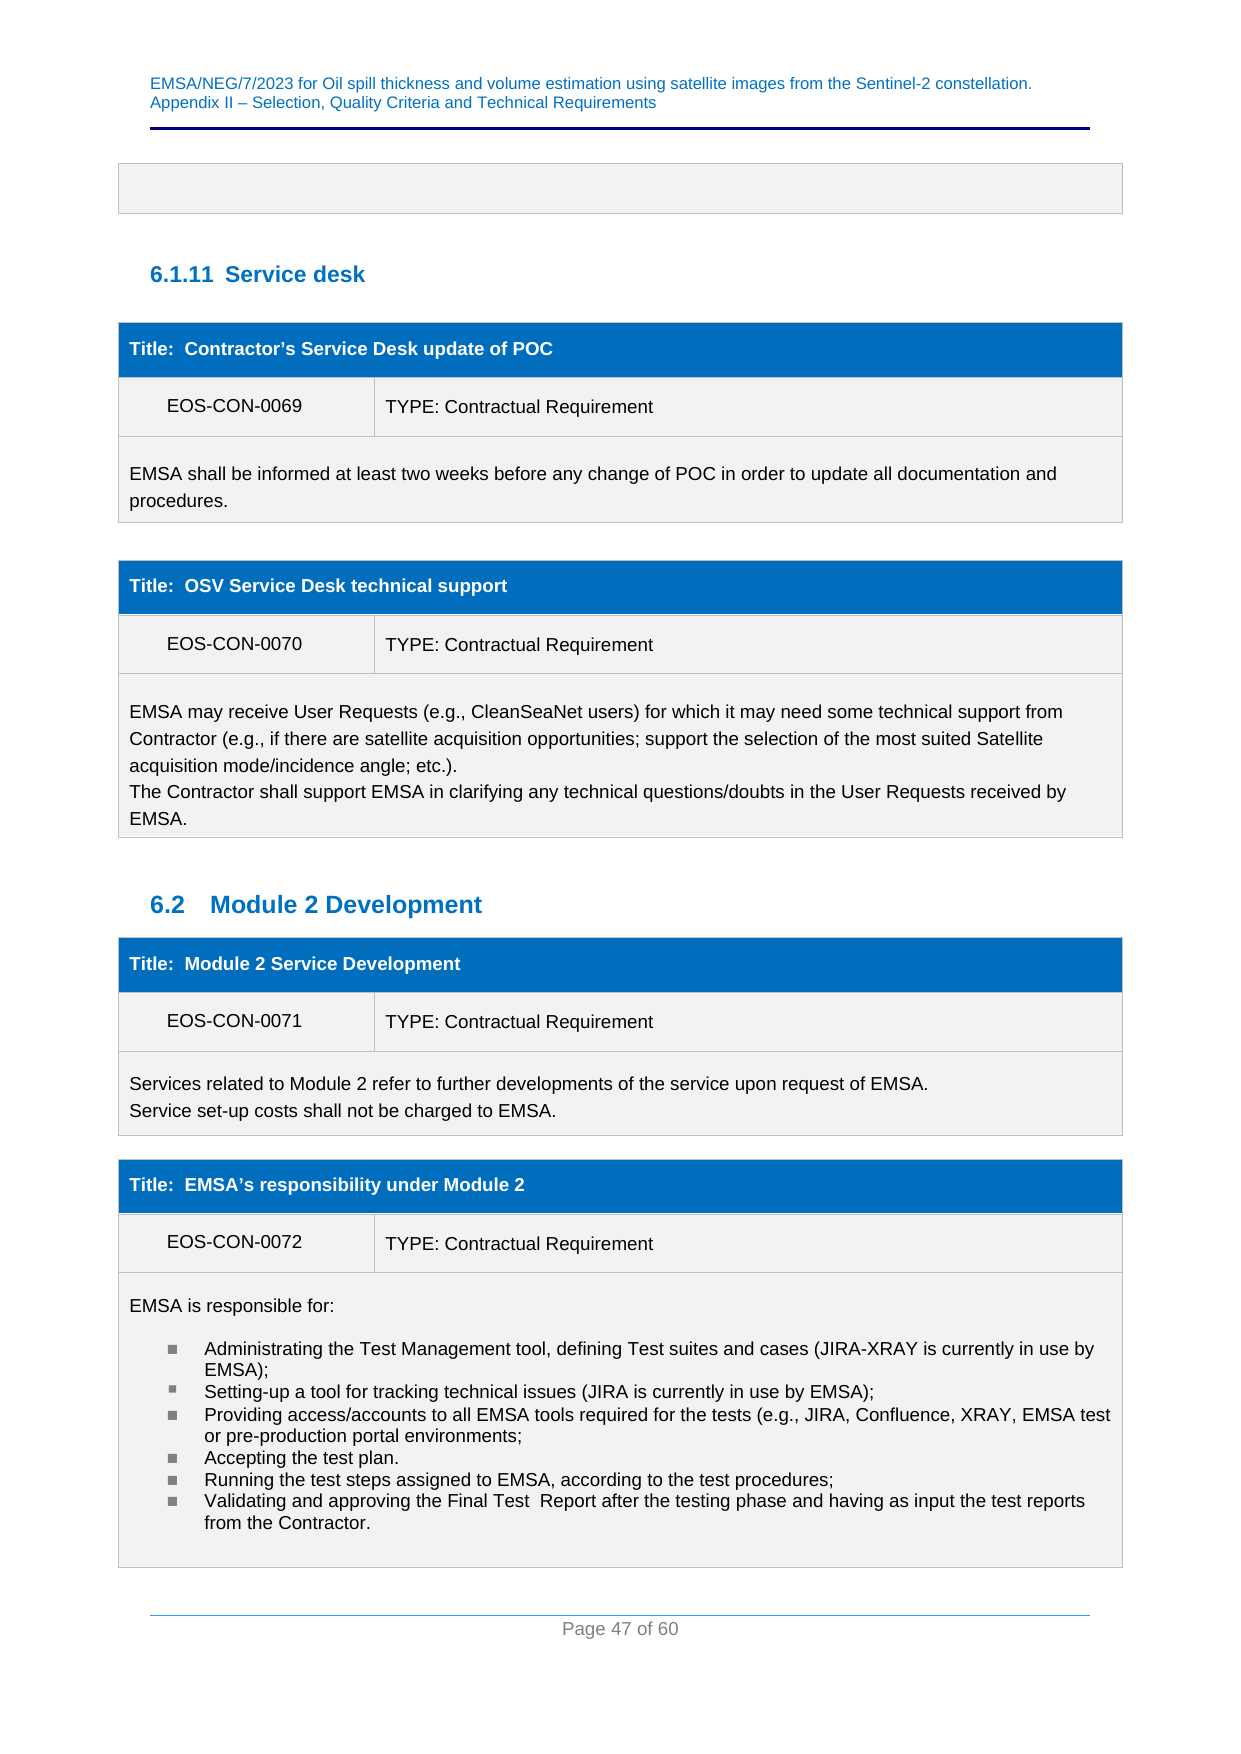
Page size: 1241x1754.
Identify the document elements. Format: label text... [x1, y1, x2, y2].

table_cell EMSA is responsible for: Administrating the Test Management tool, defining Test suites and cases (JIRA-XRAY is currently in use by EMSA); Setting-up a tool for tracking technical issues (JIRA is currently in use by EMSA); Providing access/accounts to all EMSA tools required for the tests (e.g., JIRA, Confluence, XRAY, EMSA test or pre-production portal environments; Accepting the test plan. Running the test steps assigned to EMSA, according to the test procedures; Validating and approving the Final Test Report after the testing phase and having as input the test reports from the Contractor. [119, 1273, 1122, 1567]
table_cell TYPE: Contractual Requirement [375, 993, 1122, 1051]
table_header Title: Contractor’s Service Desk update of POC [119, 323, 1122, 377]
table_cell TYPE: Contractual Requirement [375, 1215, 1122, 1272]
subtitle Module 2 Development [150, 890, 1090, 919]
table_header Title: Module 2 Service Development [119, 938, 1122, 992]
table_cell Services related to Module 2 refer to further developments of the service upon request of EMSA. Service set-up costs shall not be charged to EMSA. [119, 1052, 1122, 1135]
table_cell [119, 616, 374, 673]
table_cell TYPE: Contractual Requirement [375, 378, 1122, 436]
table_cell [119, 993, 374, 1051]
table_header Title: EMSA’s responsibility under Module 2 [119, 1160, 1122, 1213]
table_cell EMSA shall be informed at least two weeks before any change of POC in order to update all documentation and procedures. [119, 437, 1122, 522]
table_header Title: OSV Service Desk technical support [119, 561, 1122, 614]
table_cell EMSA may receive User Requests (e.g., CleanSeaNet users) for which it may need some technical support from Contractor (e.g., if there are satellite acquisition opportunities; support the selection of the most suited Satellite acquisition mode/incidence angle; etc.). The Contractor shall support EMSA in clarifying any technical questions/doubts in the User Requests received by EMSA. [119, 674, 1122, 836]
table_cell [119, 378, 374, 436]
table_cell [119, 164, 1122, 213]
table_cell TYPE: Contractual Requirement [375, 616, 1122, 673]
table_cell [119, 1215, 374, 1272]
subtitle Service desk [150, 261, 1090, 287]
